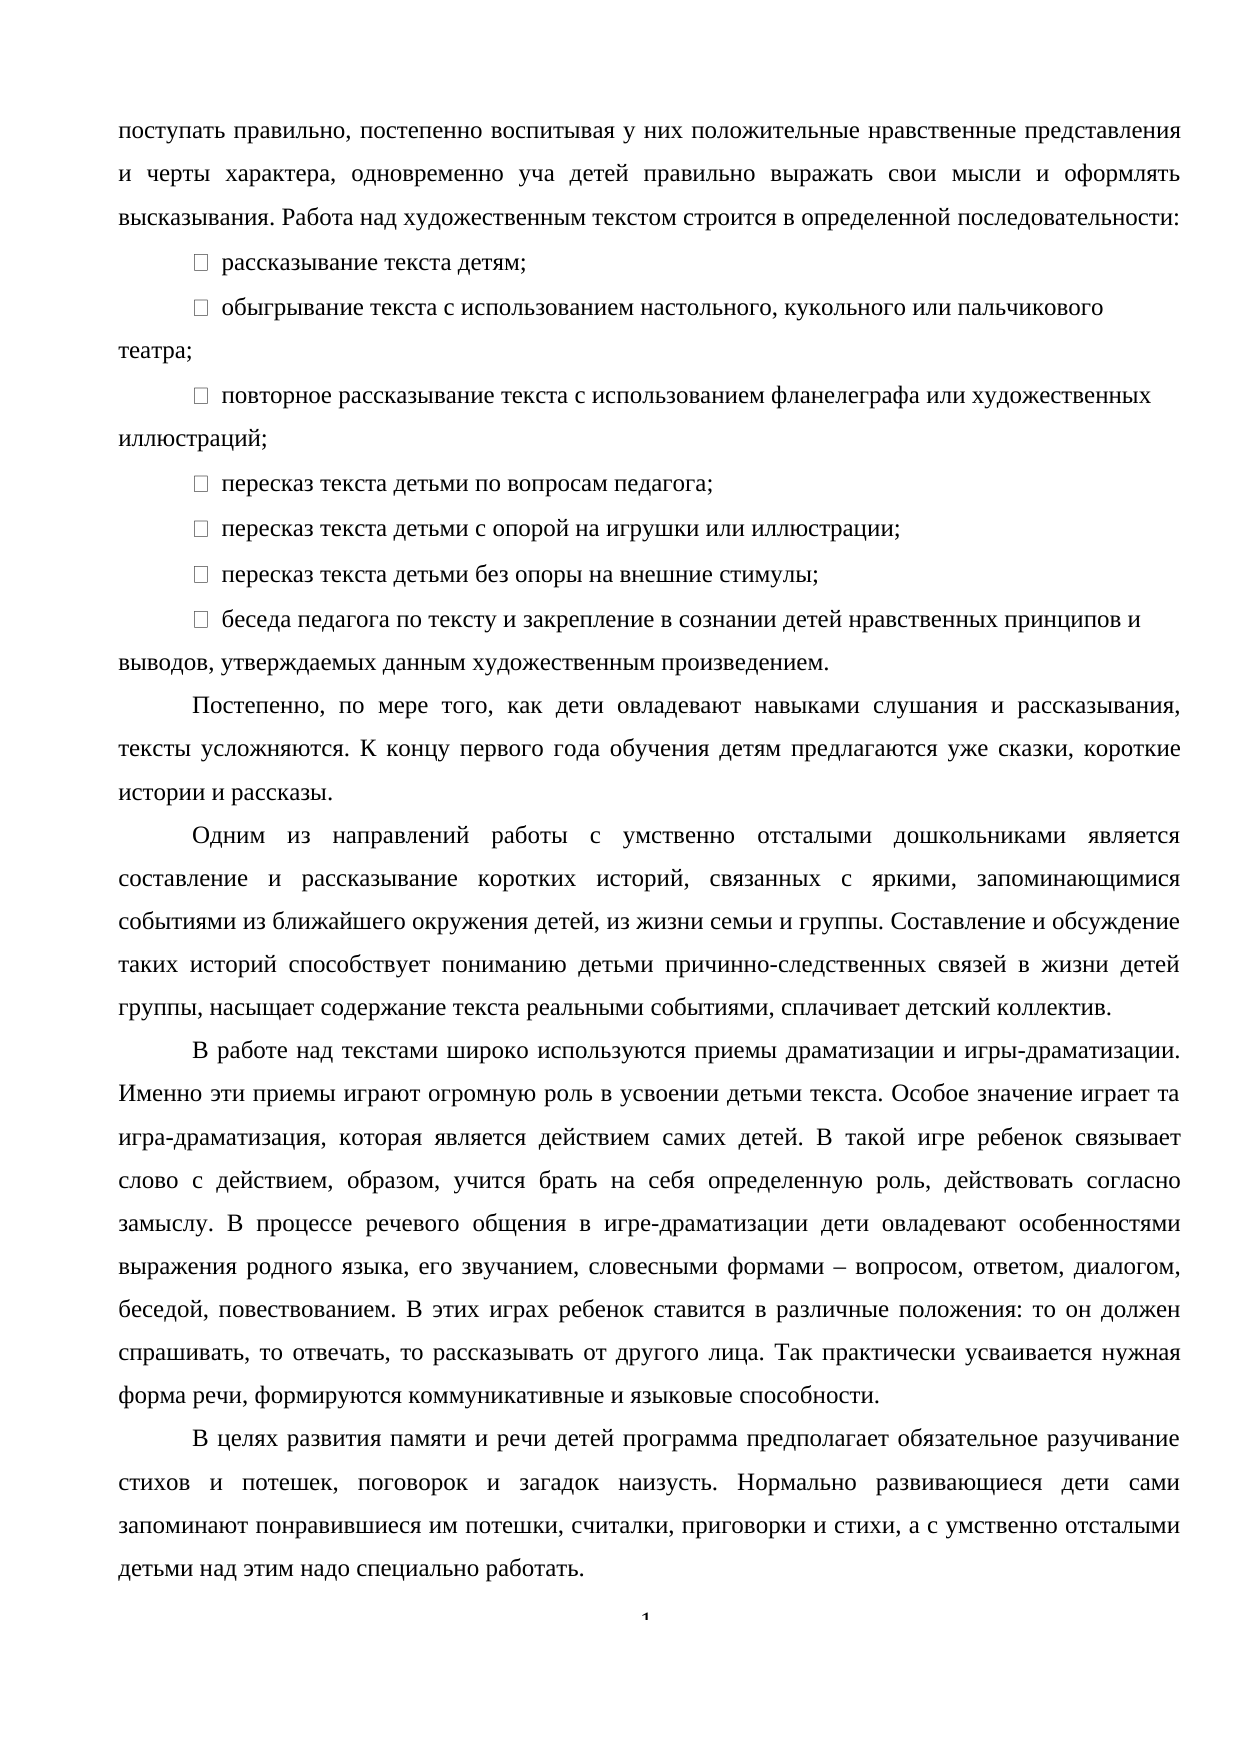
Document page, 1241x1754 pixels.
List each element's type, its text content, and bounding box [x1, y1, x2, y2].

text В целях развития памяти и речи детей программа предполагает обязательное разучивание стихов и потешек, поговорок и загадок наизусть. Нормально развивающиеся дети сами запоминают понравившиеся им потешки, считалки, приговорки и стихи, а с умственно отсталыми детьми над этим надо специально работать. [118, 1423, 1181, 1582]
picture [191, 378, 230, 411]
text пересказ текста детьми с опорой на игрушки или иллюстрации; пересказ текста детьми без опоры на внешние стимулы; [221, 513, 903, 587]
picture [191, 290, 230, 323]
text поступать правильно, постепенно воспитывая у них положительные нравственные представления и черты характера, одновременно уча детей правильно выражать свои мысли и оформлять высказывания. Работа над художественным текстом строится в определенной последовательности: [118, 115, 1181, 230]
text Одним из направлений работы с умственно отсталыми дошкольниками является составление и рассказывание коротких историй, связанных с яркими, запоминающимися событиями из ближайшего окружения детей, из жизни семьи и группы. Составление и обсуждение таких историй способствует пониманию детьми причинно-следственных связей в жизни детей группы, насыщает содержание текста реальными событиями, сплачивает детский коллектив. [118, 820, 1181, 1021]
text повторное рассказывание текста с использованием фланелеграфа или художественных [221, 380, 1205, 409]
text рассказывание текста детям; [221, 247, 1205, 276]
text иллюстраций; [118, 423, 1205, 452]
text беседа педагога по тексту и закрепление в сознании детей нравственных принципов и выводов, утверждаемых данным художественным произведением. [118, 604, 1205, 676]
picture [191, 466, 230, 499]
picture [191, 245, 230, 278]
text обыгрывание текста с использованием настольного, кукольного или пальчикового [221, 292, 1205, 321]
text театра; [118, 335, 1205, 364]
text Постепенно, по мере того, как дети овладевают навыками слушания и рассказывания, тексты усложняются. К концу первого года обучения детям предлагаются уже сказки, короткие истории и рассказы. [118, 690, 1182, 805]
text В работе над текстами широко используются приемы драматизации и игры-драматизации. Именно эти приемы играют огромную роль в усвоении детьми текста. Особое значение играет та игра-драматизация, которая является действием самих детей. В такой игре ребенок связывает слово с действием, образом, учится брать на себя определенную роль, действовать согласно замыслу. В процессе речевого общения в игре-драматизации дети овладевают особенностями выражения родного языка, его звучанием, словесными формами – вопросом, ответом, диалогом, беседой, повествованием. В этих играх ребенок ставится в различные положения: то он должен спрашивать, то отвечать, то рассказывать от другого лица. Так практически усваивается нужная форма речи, формируются коммуникативные и языковые способности. [118, 1035, 1182, 1409]
picture [191, 556, 230, 590]
text пересказ текста детьми по вопросам педагога; [221, 468, 1205, 497]
picture [191, 511, 230, 544]
